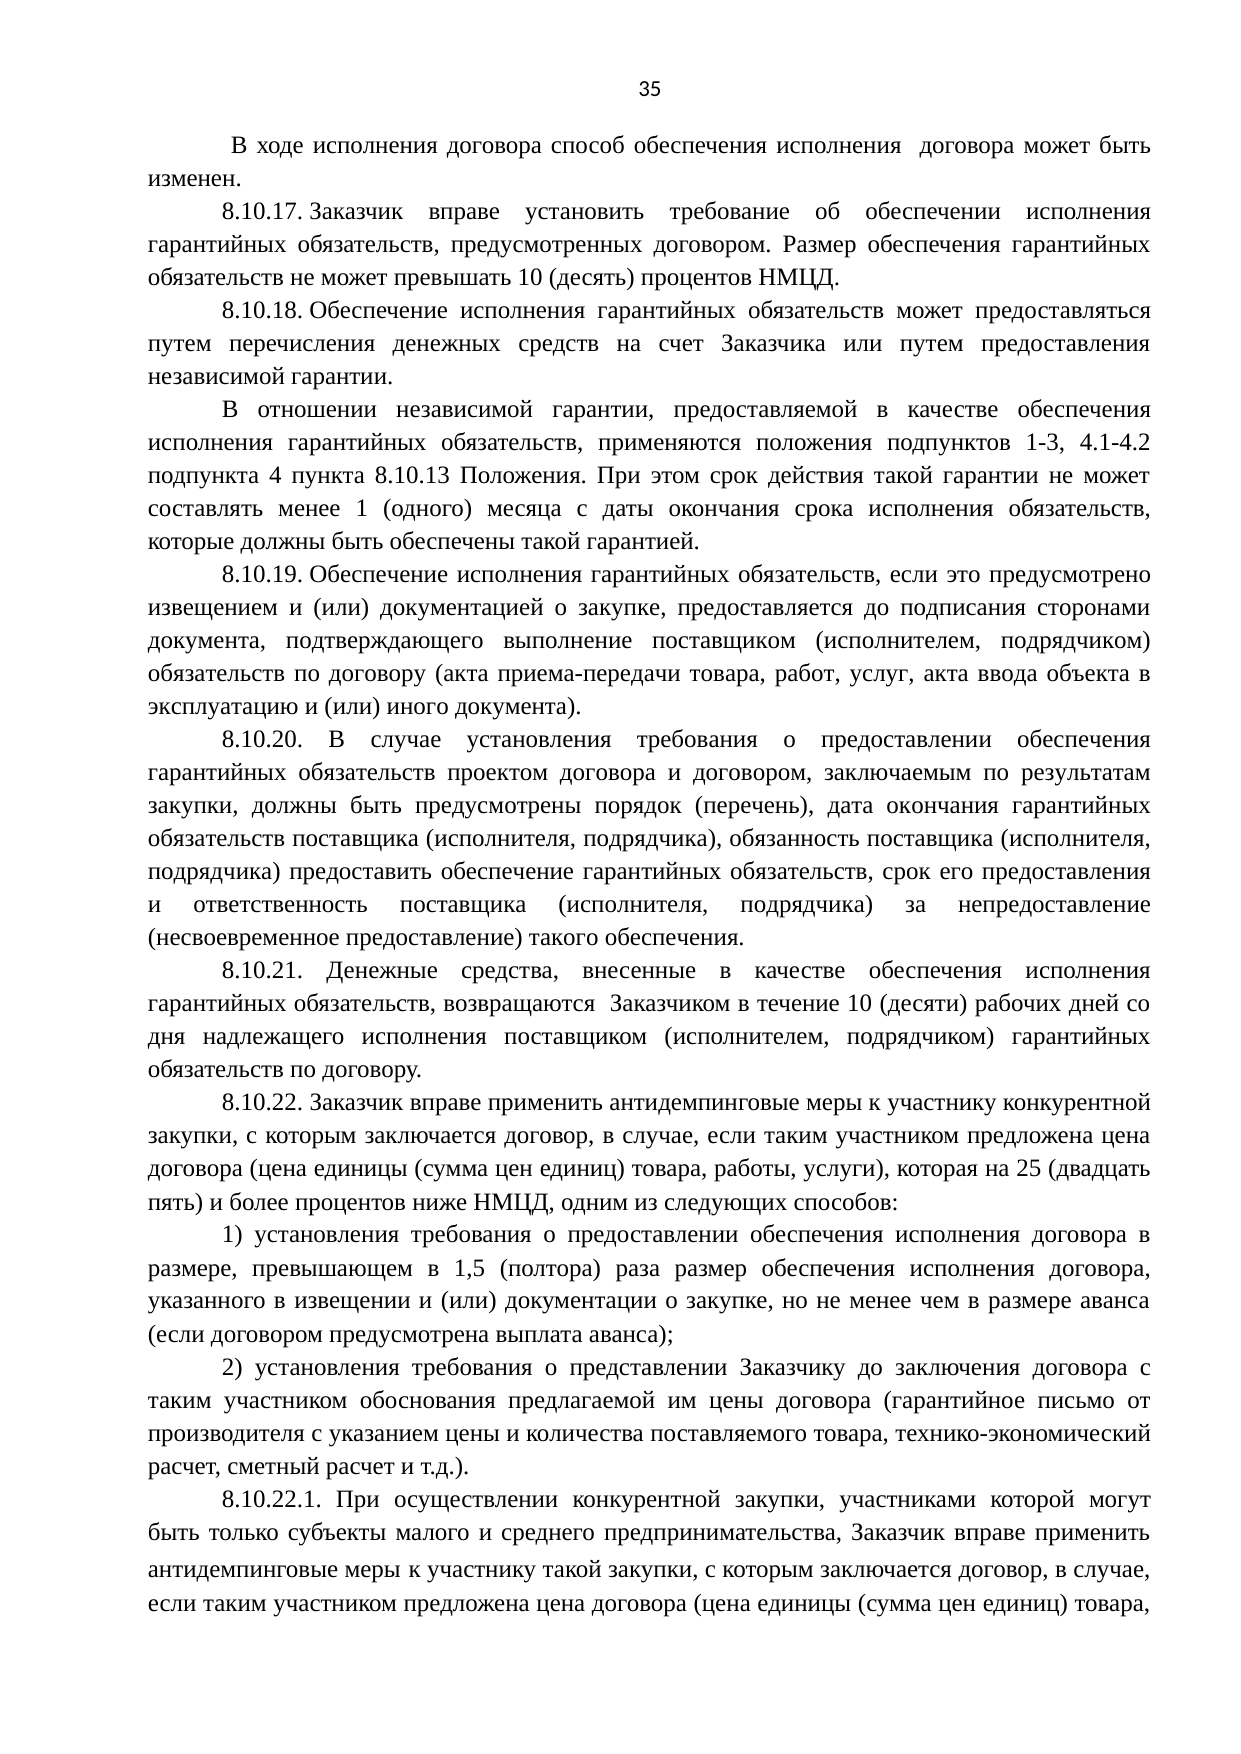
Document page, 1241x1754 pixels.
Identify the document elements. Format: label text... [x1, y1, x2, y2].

text 8.10.18. Обеспечение исполнения гарантийных обязательств может предоставляться путем перечисления денежных средств на счет Заказчика или путем предоставления независимой гарантии. [148, 295, 1152, 390]
text В отношении независимой гарантии, предоставляемой в качестве обеспечения исполнения гарантийных обязательств, применяются положения подпунктов 1-3, 4.1-4.2 подпункта 4 пункта 8.10.13 Положения. При этом срок действия такой гарантии не может составлять менее 1 (одного) месяца с даты окончания срока исполнения обязательств, которые должны быть обеспечены такой гарантией. [148, 394, 1152, 555]
text 8.10.21. Денежные средства, внесенные в качестве обеспечения исполнения гарантийных обязательств, возвращаются Заказчиком в течение 10 (десяти) рабочих дней со дня надлежащего исполнения поставщиком (исполнителем, подрядчиком) гарантийных обязательств по договору. [148, 955, 1152, 1083]
text 1) установления требования о предоставлении обеспечения исполнения договора в размере, превышающем в 1,5 (полтора) раза размер обеспечения исполнения договора, указанного в извещении и (или) документации о закупке, но не менее чем в размере аванса (если договором предусмотрена выплата аванса); [148, 1219, 1152, 1347]
text 8.10.17. Заказчик вправе установить требование об обеспечении исполнения гарантийных обязательств, предусмотренных договором. Размер обеспечения гарантийных обязательств не может превышать 10 (десять) процентов НМЦД. [148, 196, 1152, 291]
text 2) установления требования о представлении Заказчику до заключения договора с таким участником обоснования предлагаемой им цены договора (гарантийное письмо от производителя с указанием цены и количества поставляемого товара, технико-экономический расчет, сметный расчет и т.д.). [148, 1352, 1152, 1479]
text В ходе исполнения договора способ обеспечения исполнения договора может быть изменен. [148, 130, 1152, 192]
text 8.10.20. В случае установления требования о предоставлении обеспечения гарантийных обязательств проектом договора и договором, заключаемым по результатам закупки, должны быть предусмотрены порядок (перечень), дата окончания гарантийных обязательств поставщика (исполнителя, подрядчика), обязанность поставщика (исполнителя, подрядчика) предоставить обеспечение гарантийных обязательств, срок его предоставления и ответственность поставщика (исполнителя, подрядчика) за непредоставление (несвоевременное предоставление) такого обеспечения. [148, 724, 1152, 951]
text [148, 1484, 1152, 1617]
text 8.10.19. Обеспечение исполнения гарантийных обязательств, если это предусмотрено извещением и (или) документацией о закупке, предоставляется до подписания сторонами документа, подтверждающего выполнение поставщиком (исполнителем, подрядчиком) обязательств по договору (акта приема-передачи товара, работ, услуг, акта ввода объекта в эксплуатацию и (или) иного документа). [148, 559, 1152, 720]
text 8.10.22. Заказчик вправе применить антидемпинговые меры к участнику конкурентной закупки, с которым заключается договор, в случае, если таким участником предложена цена договора (цена единицы (сумма цен единиц) товара, работы, услуги), которая на 25 (двадцать пять) и более процентов ниже НМЦД, одним из следующих способов: [148, 1087, 1152, 1215]
